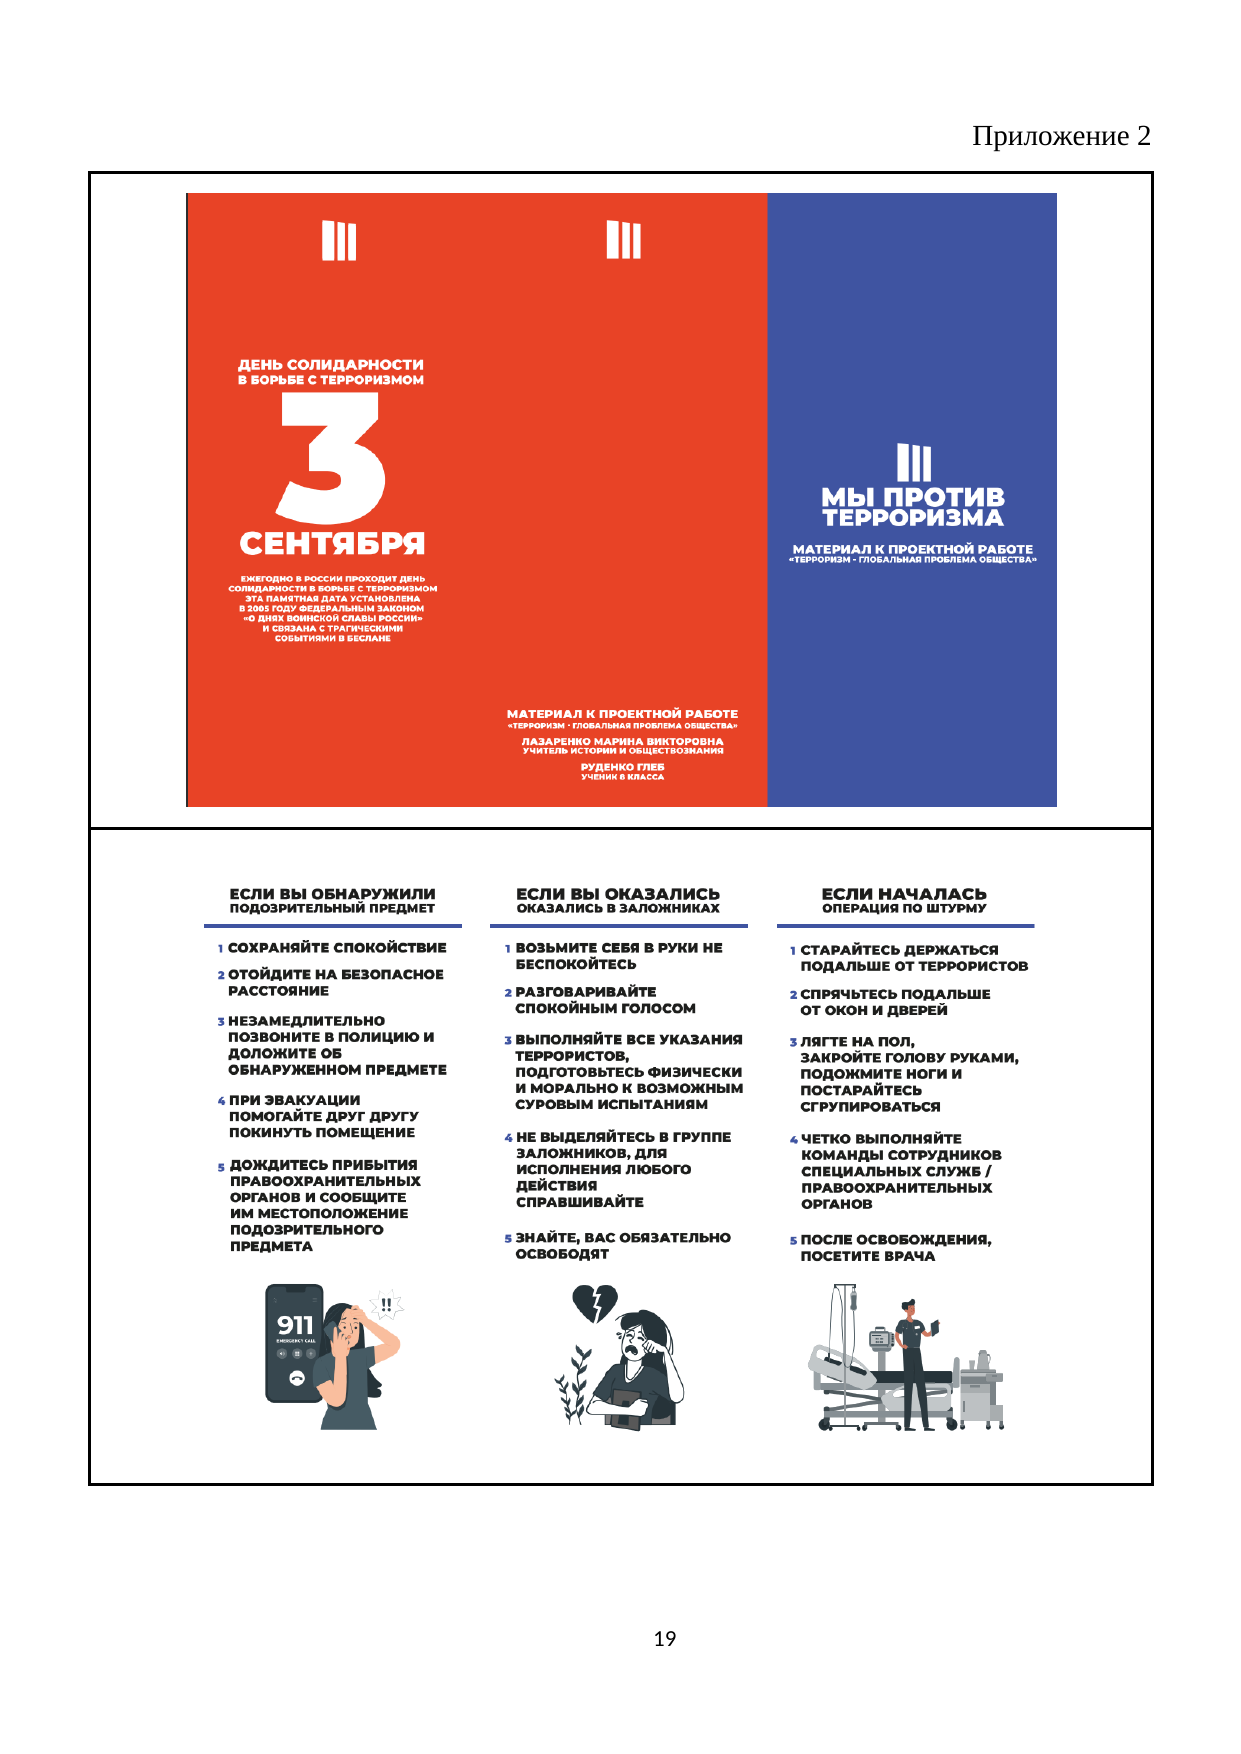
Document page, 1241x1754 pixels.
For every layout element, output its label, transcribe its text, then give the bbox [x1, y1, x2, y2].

table_header [91, 174, 1151, 827]
picture [186, 193, 1057, 807]
table_cell [91, 830, 1151, 1483]
picture [194, 851, 1048, 1462]
text Приложение 2 [177, 118, 1152, 152]
